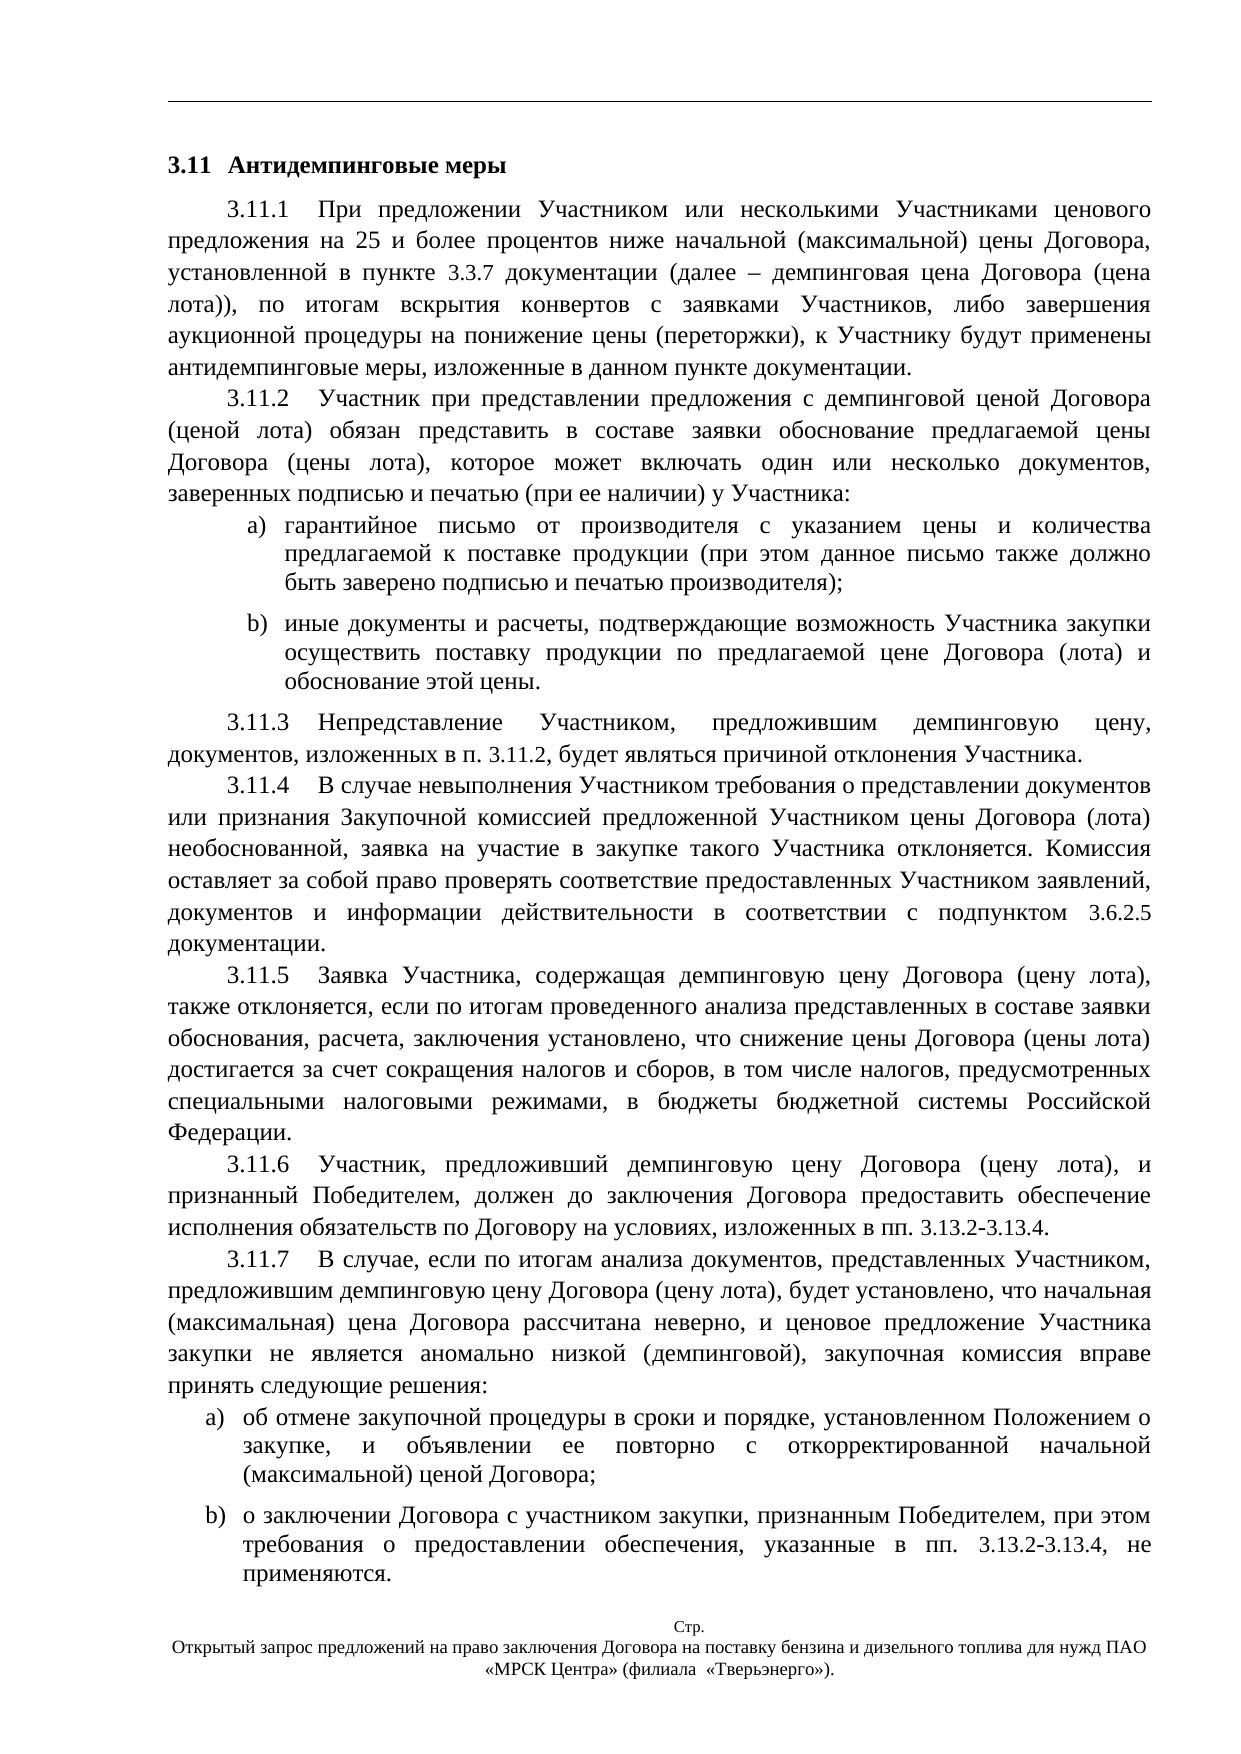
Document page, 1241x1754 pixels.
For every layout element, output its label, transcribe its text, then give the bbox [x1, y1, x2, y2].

list о заключении Договора с участником закупки, признанным Победителем, при этом требования о предоставлении обеспечения, указанные в пп. 3.13.2-3.13.4, не применяются. [205, 1500, 1152, 1587]
list гарантийное письмо от производителя с указанием цены и количества предлагаемой к поставке продукции (при этом данное письмо также должно быть заверено подписью и печатью производителя); [247, 510, 1152, 596]
list иные документы и расчеты, подтверждающие возможность Участника закупки осуществить поставку продукции по предлагаемой цене Договора (лота) и обоснование этой цены. [247, 608, 1152, 695]
list В случае, если по итогам анализа документов, представленных Участником, предложившим демпинговую цену Договора (цену лота), будет установлено, что начальная (максимальная) цена Договора рассчитана неверно, и ценовое предложение Участника закупки не является аномально низкой (демпинговой), закупочная комиссия вправе принять следующие решения: [168, 1244, 1152, 1399]
list об отмене закупочной процедуры в сроки и порядке, установленном Положением о закупке, и объявлении ее повторно с откорректированной начальной (максимальной) ценой Договора; [205, 1402, 1152, 1488]
list Участник, предложивший демпинговую цену Договора (цену лота), и признанный Победителем, должен до заключения Договора предоставить обеспечение исполнения обязательств по Договору на условиях, изложенных в пп. 3.13.2-3.13.4. [168, 1149, 1152, 1241]
subtitle Антидемпинговые меры [168, 150, 1152, 179]
list При предложении Участником или несколькими Участниками ценового предложения на 25 и более процентов ниже начальной (максимальной) цены Договора, установленной в пункте 3.3.7 документации (далее – демпинговая цена Договора (цена лота)), по итогам вскрытия конвертов с заявками Участников, либо завершения аукционной процедуры на понижение цены (переторжки), к Участнику будут применены антидемпинговые меры, изложенные в данном пункте документации. [168, 194, 1152, 381]
list Заявка Участника, содержащая демпинговую цену Договора (цену лота), также отклоняется, если по итогам проведенного анализа представленных в составе заявки обоснования, расчета, заключения установлено, что снижение цены Договора (цены лота) достигается за счет сокращения налогов и сборов, в том числе налогов, предусмотренных специальными налоговыми режимами, в бюджеты бюджетной системы Российской Федерации. [168, 960, 1152, 1146]
list Участник при представлении предложения с демпинговой ценой Договора (ценой лота) обязан представить в составе заявки обоснование предлагаемой цены Договора (цены лота), которое может включать один или несколько документов, заверенных подписью и печатью (при ее наличии) у Участника: [168, 383, 1152, 507]
list В случае невыполнения Участником требования о представлении документов или признания Закупочной комиссией предложенной Участником цены Договора (лота) необоснованной, заявка на участие в закупке такого Участника отклоняется. Комиссия оставляет за собой право проверять соответствие предоставленных Участником заявлений, документов и информации действительности в соответствии с подпунктом 3.6.2.5 документации. [168, 770, 1152, 957]
list Непредставление Участником, предложившим демпинговую цену, документов, изложенных в п. 3.11.2, будет являться причиной отклонения Участника. [168, 707, 1152, 767]
